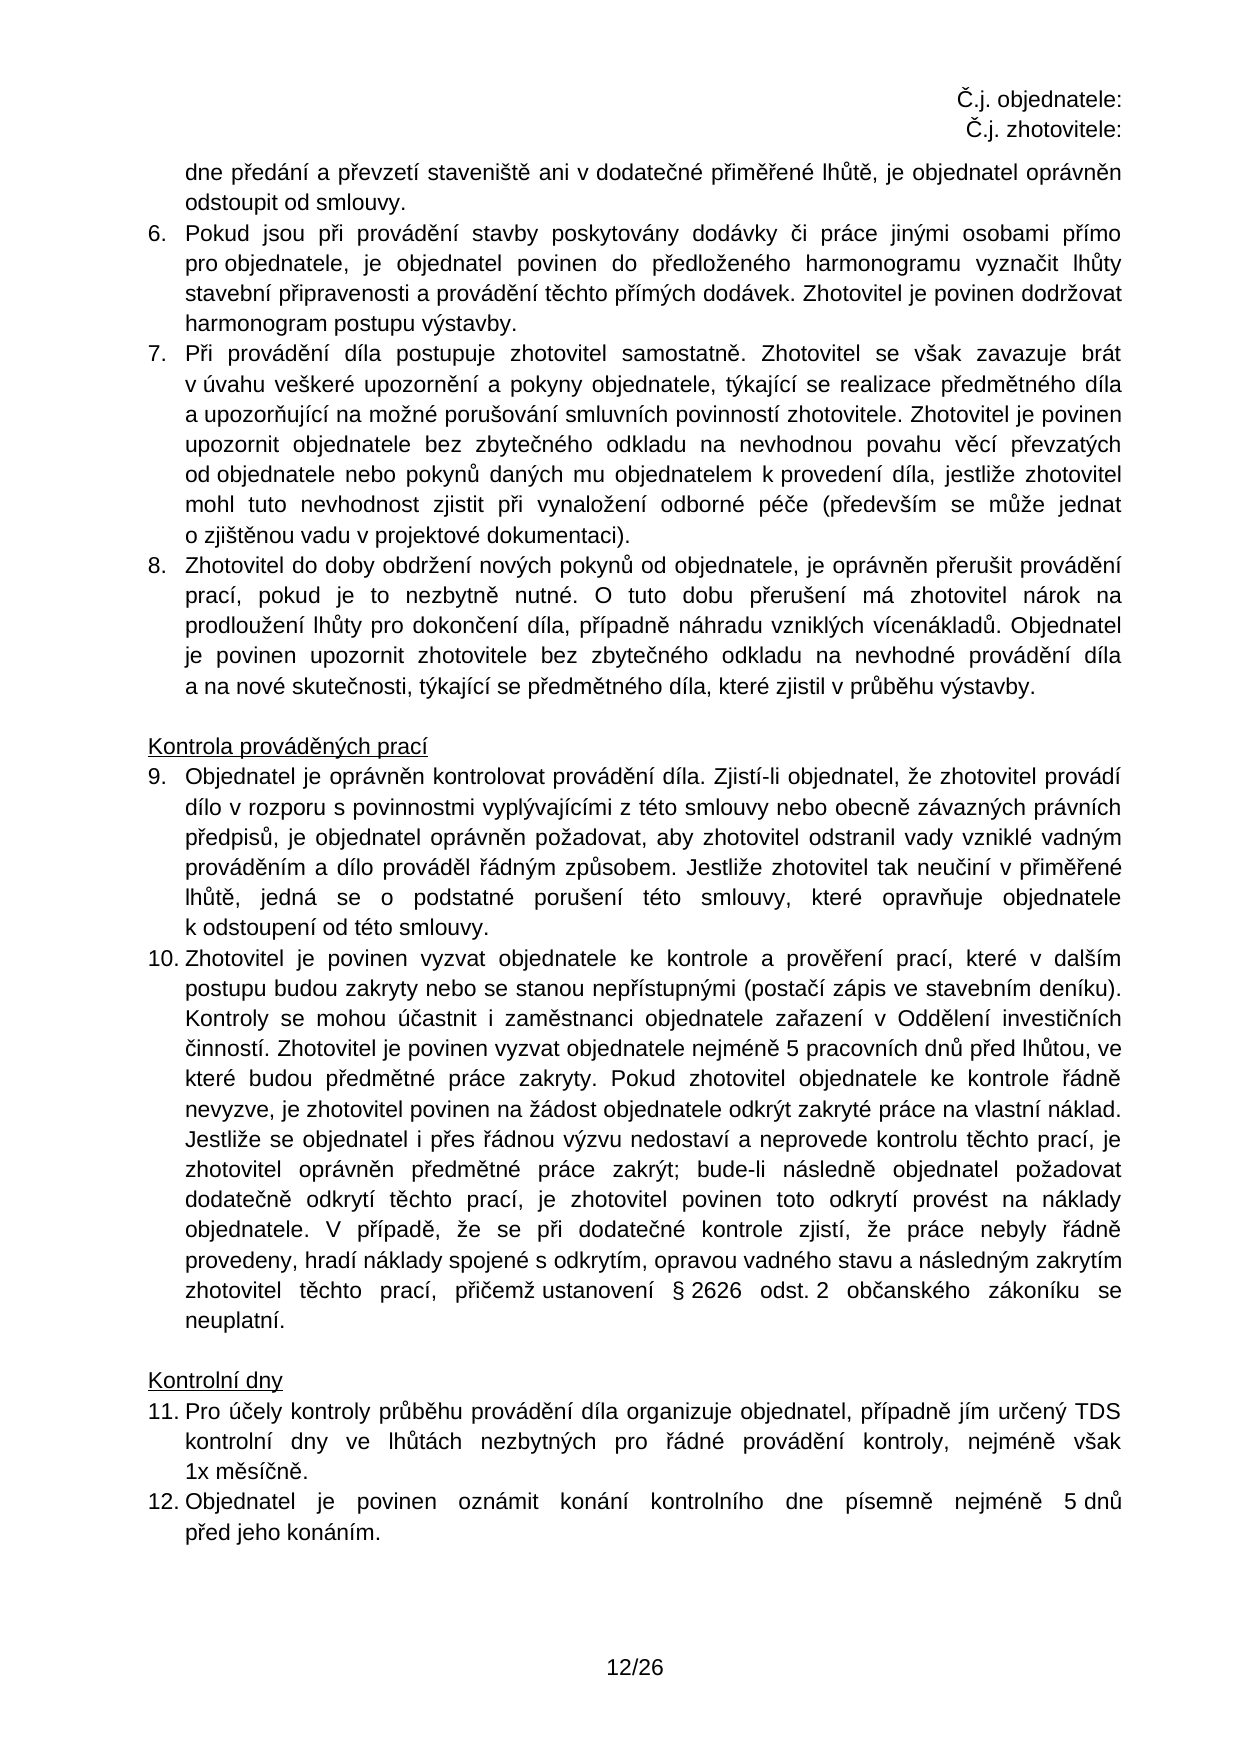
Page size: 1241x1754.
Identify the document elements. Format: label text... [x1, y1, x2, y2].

list Objednatel je povinen oznámit konání kontrolního dne písemně nejméně 5 dnů před jeho konáním. [148, 1488, 1122, 1545]
list Pokud jsou při provádění stavby poskytovány dodávky či práce jinými osobami přímo pro objednatele, je objednatel povinen do předloženého harmonogramu vyznačit lhůty stavební připravenosti a provádění těchto přímých dodávek. Zhotovitel je povinen dodržovat harmonogram postupu výstavby. [148, 219, 1122, 337]
list Zhotovitel do doby obdržení nových pokynů od objednatele, je oprávněn přerušit provádění prací, pokud je to nezbytně nutné. O tuto dobu přerušení má zhotovitel nárok na prodloužení lhůty pro dokončení díla, případně náhradu vzniklých vícenákladů. Objednatel je povinen upozornit zhotovitele bez zbytečného odkladu na nevhodné provádění díla a na nové skutečnosti, týkající se předmětného díla, které zjistil v průběhu výstavby. [148, 552, 1122, 699]
text Kontrolní dny [148, 1367, 1122, 1394]
list Objednatel je oprávněn kontrolovat provádění díla. Zjistí-li objednatel, že zhotovitel provádí dílo v rozporu s povinnostmi vyplývajícími z této smlouvy nebo obecně závazných právních předpisů, je objednatel oprávněn požadovat, aby zhotovitel odstranil vady vzniklé vadným prováděním a dílo prováděl řádným způsobem. Jestliže zhotovitel tak neučiní v přiměřené lhůtě, jedná se o podstatné porušení této smlouvy, které opravňuje objednatele k odstoupení od této smlouvy. [148, 763, 1122, 941]
list Pro účely kontroly průběhu provádění díla organizuje objednatel, případně jím určený TDS kontrolní dny ve lhůtách nezbytných pro řádné provádění kontroly, nejméně však 1x měsíčně. [148, 1398, 1122, 1484]
list Při provádění díla postupuje zhotovitel samostatně. Zhotovitel se však zavazuje brát v úvahu veškeré upozornění a pokyny objednatele, týkající se realizace předmětného díla a upozorňující na možné porušování smluvních povinností zhotovitele. Zhotovitel je povinen upozornit objednatele bez zbytečného odkladu na nevhodnou povahu věcí převzatých od objednatele nebo pokynů daných mu objednatelem k provedení díla, jestliže zhotovitel mohl tuto nevhodnost zjistit při vynaložení odborné péče (především se může jednat o zjištěnou vadu v projektové dokumentaci). [148, 340, 1122, 548]
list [148, 159, 1122, 216]
text Kontrola prováděných prací [148, 733, 1122, 759]
list Zhotovitel je povinen vyzvat objednatele ke kontrole a prověření prací, které v dalším postupu budou zakryty nebo se stanou nepřístupnými (postačí zápis ve stavebním deníku). Kontroly se mohou účastnit i zaměstnanci objednatele zařazení v Oddělení investičních činností. Zhotovitel je povinen vyzvat objednatele nejméně 5 pracovních dnů před lhůtou, ve které budou předmětné práce zakryty. Pokud zhotovitel objednatele ke kontrole řádně nevyzve, je zhotovitel povinen na žádost objednatele odkrýt zakryté práce na vlastní náklad. Jestliže se objednatel i přes řádnou výzvu nedostaví a neprovede kontrolu těchto prací, je zhotovitel oprávněn předmětné práce zakrýt; bude-li následně objednatel požadovat dodatečně odkrytí těchto prací, je zhotovitel povinen toto odkrytí provést na náklady objednatele. V případě, že se při dodatečné kontrole zjistí, že práce nebyly řádně provedeny, hradí náklady spojené s odkrytím, opravou vadného stavu a následným zakrytím zhotovitel těchto prací, přičemž ustanovení § 2626 odst. 2 občanského zákoníku se neuplatní. [148, 944, 1122, 1333]
